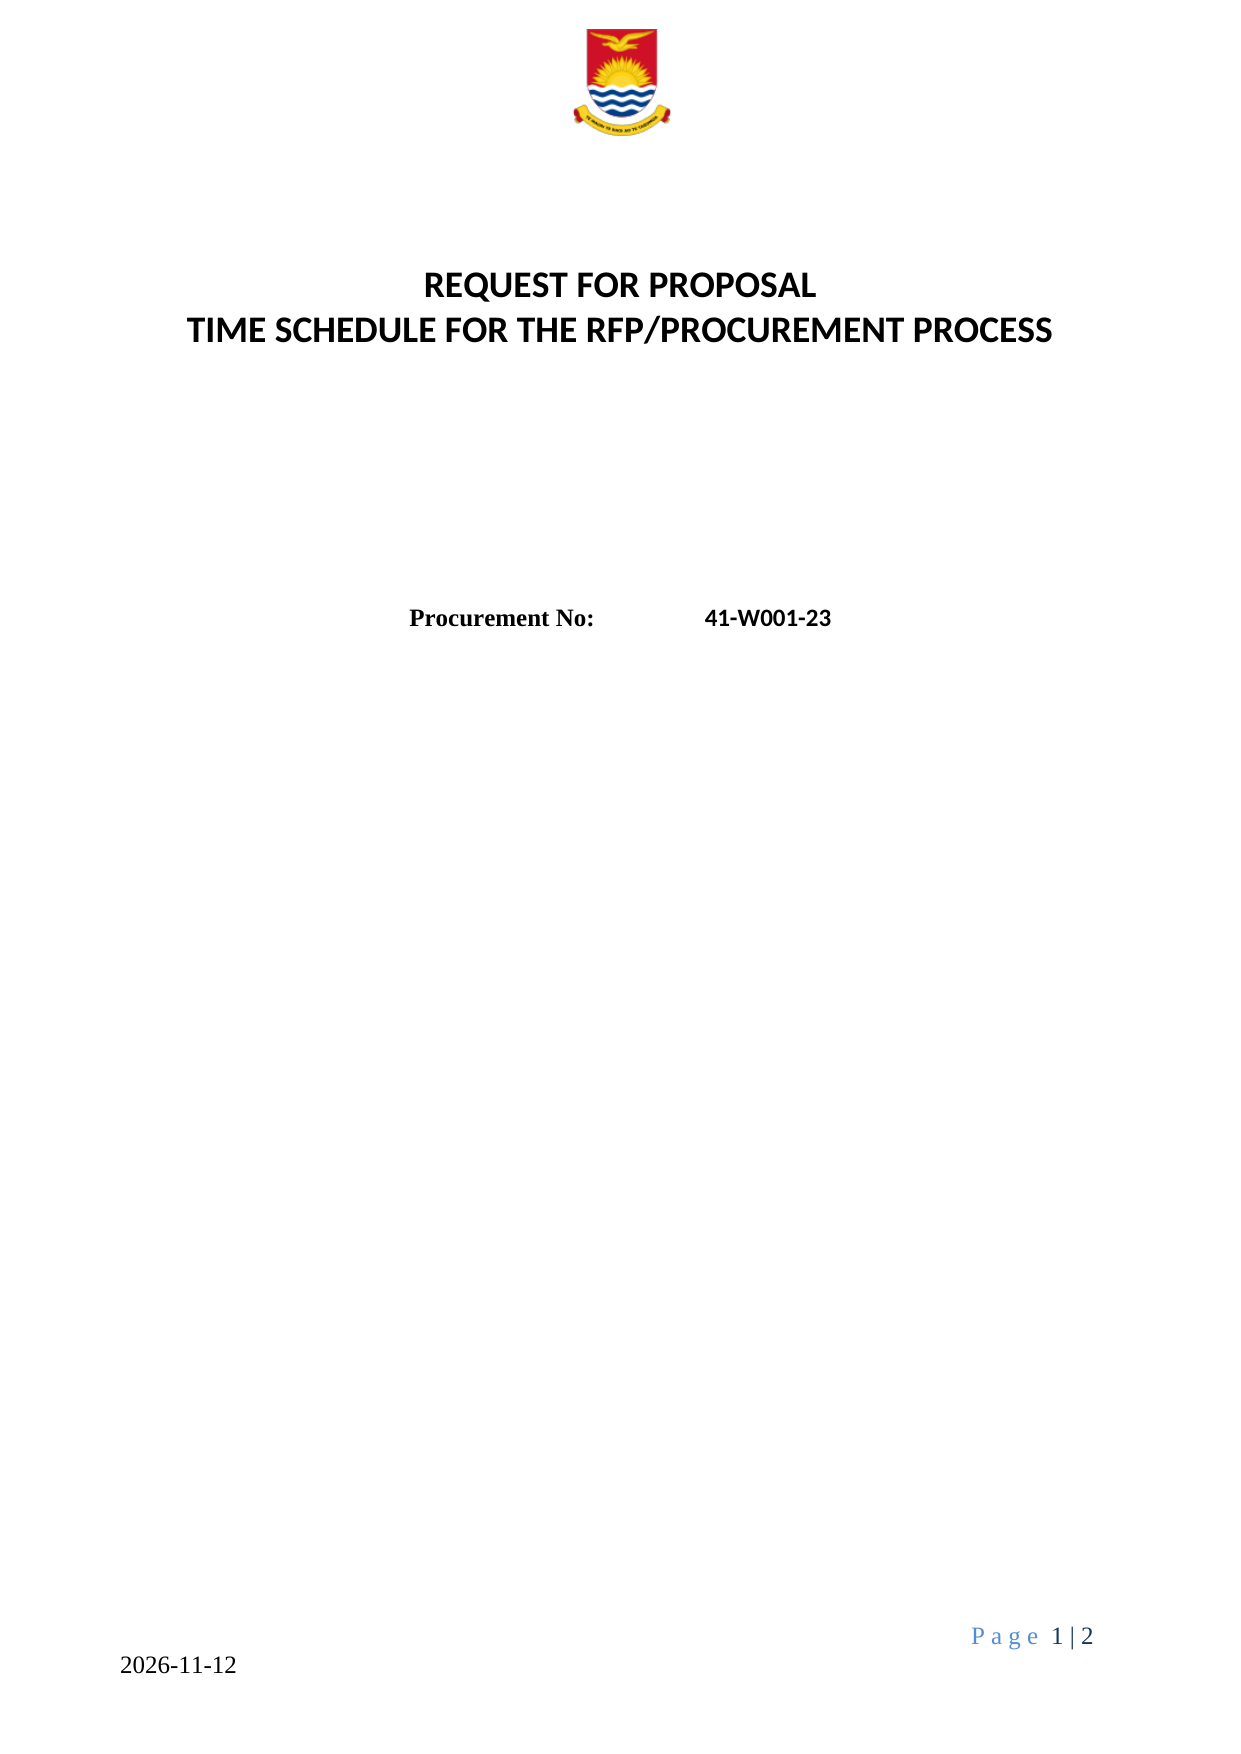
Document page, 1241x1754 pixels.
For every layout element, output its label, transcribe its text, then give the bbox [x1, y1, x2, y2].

picture [573, 29, 671, 136]
text REQUEST FOR PROPOSAL TIME SCHEDULE FOR THE RFP/PROCUREMENT PROCESS [120, 261, 1120, 352]
text Procurement No: 41-W001-23 [120, 602, 1120, 633]
